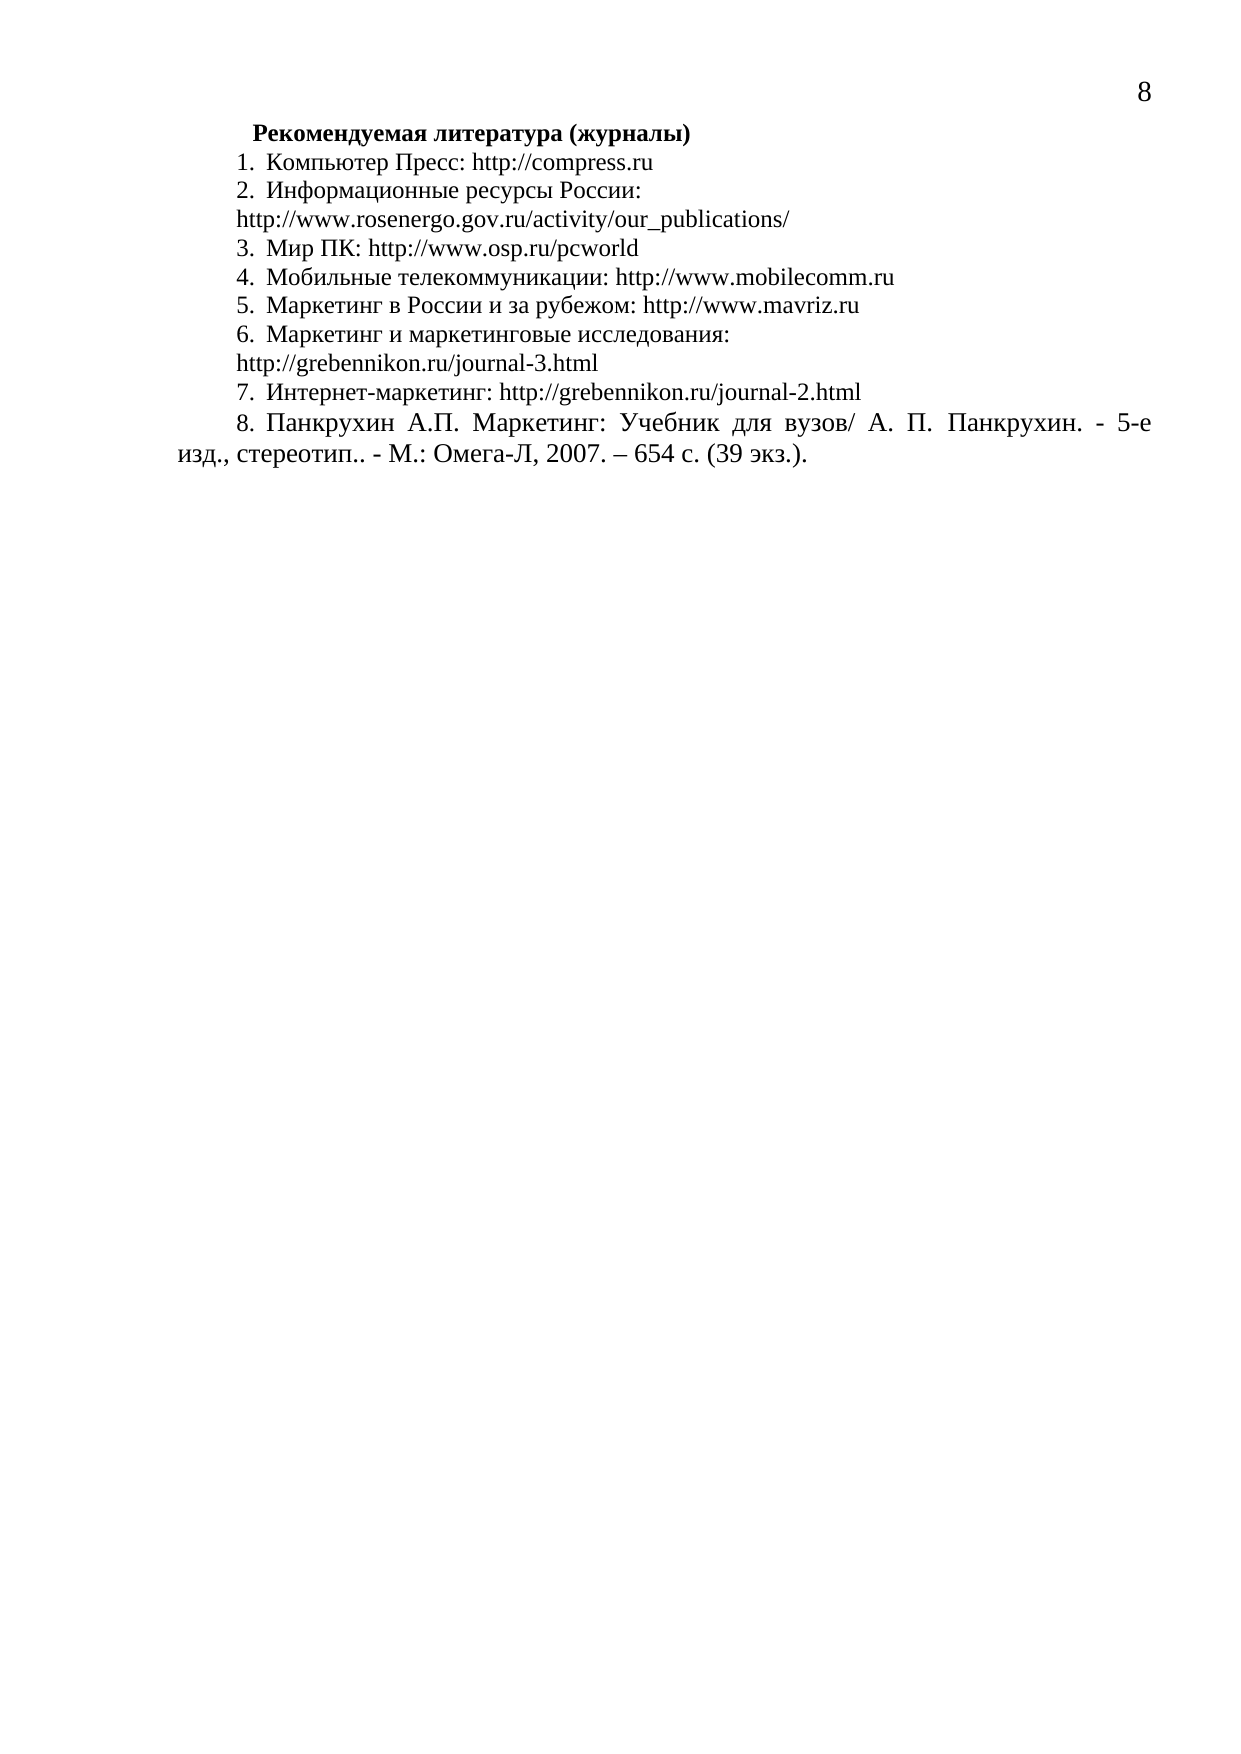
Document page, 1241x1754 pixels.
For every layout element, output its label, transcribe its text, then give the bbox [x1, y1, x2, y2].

list Панкрухин А.П. Маркетинг: Учебник для вузов/ А. П. Панкрухин. - 5-е изд., стереотип.. - М.: Омега-Л, 2007. – 654 с. (39 экз.). [177, 406, 1152, 468]
text http://grebennikon.ru/journal-3.html [236, 348, 1152, 377]
list Мир ПК: http://www.osp.ru/pcworld [177, 233, 1152, 262]
list Интернет-маркетинг: http://grebennikon.ru/journal-2.html [177, 377, 1152, 406]
list Компьютер Пресс: http://compress.ru [177, 147, 1152, 176]
list Мобильные телекоммуникации: http://www.mobilecomm.ru [177, 262, 1152, 291]
list Маркетинг в России и за рубежом: http://www.mavriz.ru [177, 291, 1152, 319]
text Рекомендуемая литература (журналы) [252, 118, 1152, 147]
text http://www.rosenergo.gov.ru/activity/our_publications/ [236, 204, 1152, 233]
list Информационные ресурсы России: [177, 176, 1152, 204]
list Маркетинг и маркетинговые исследования: [177, 319, 1152, 348]
